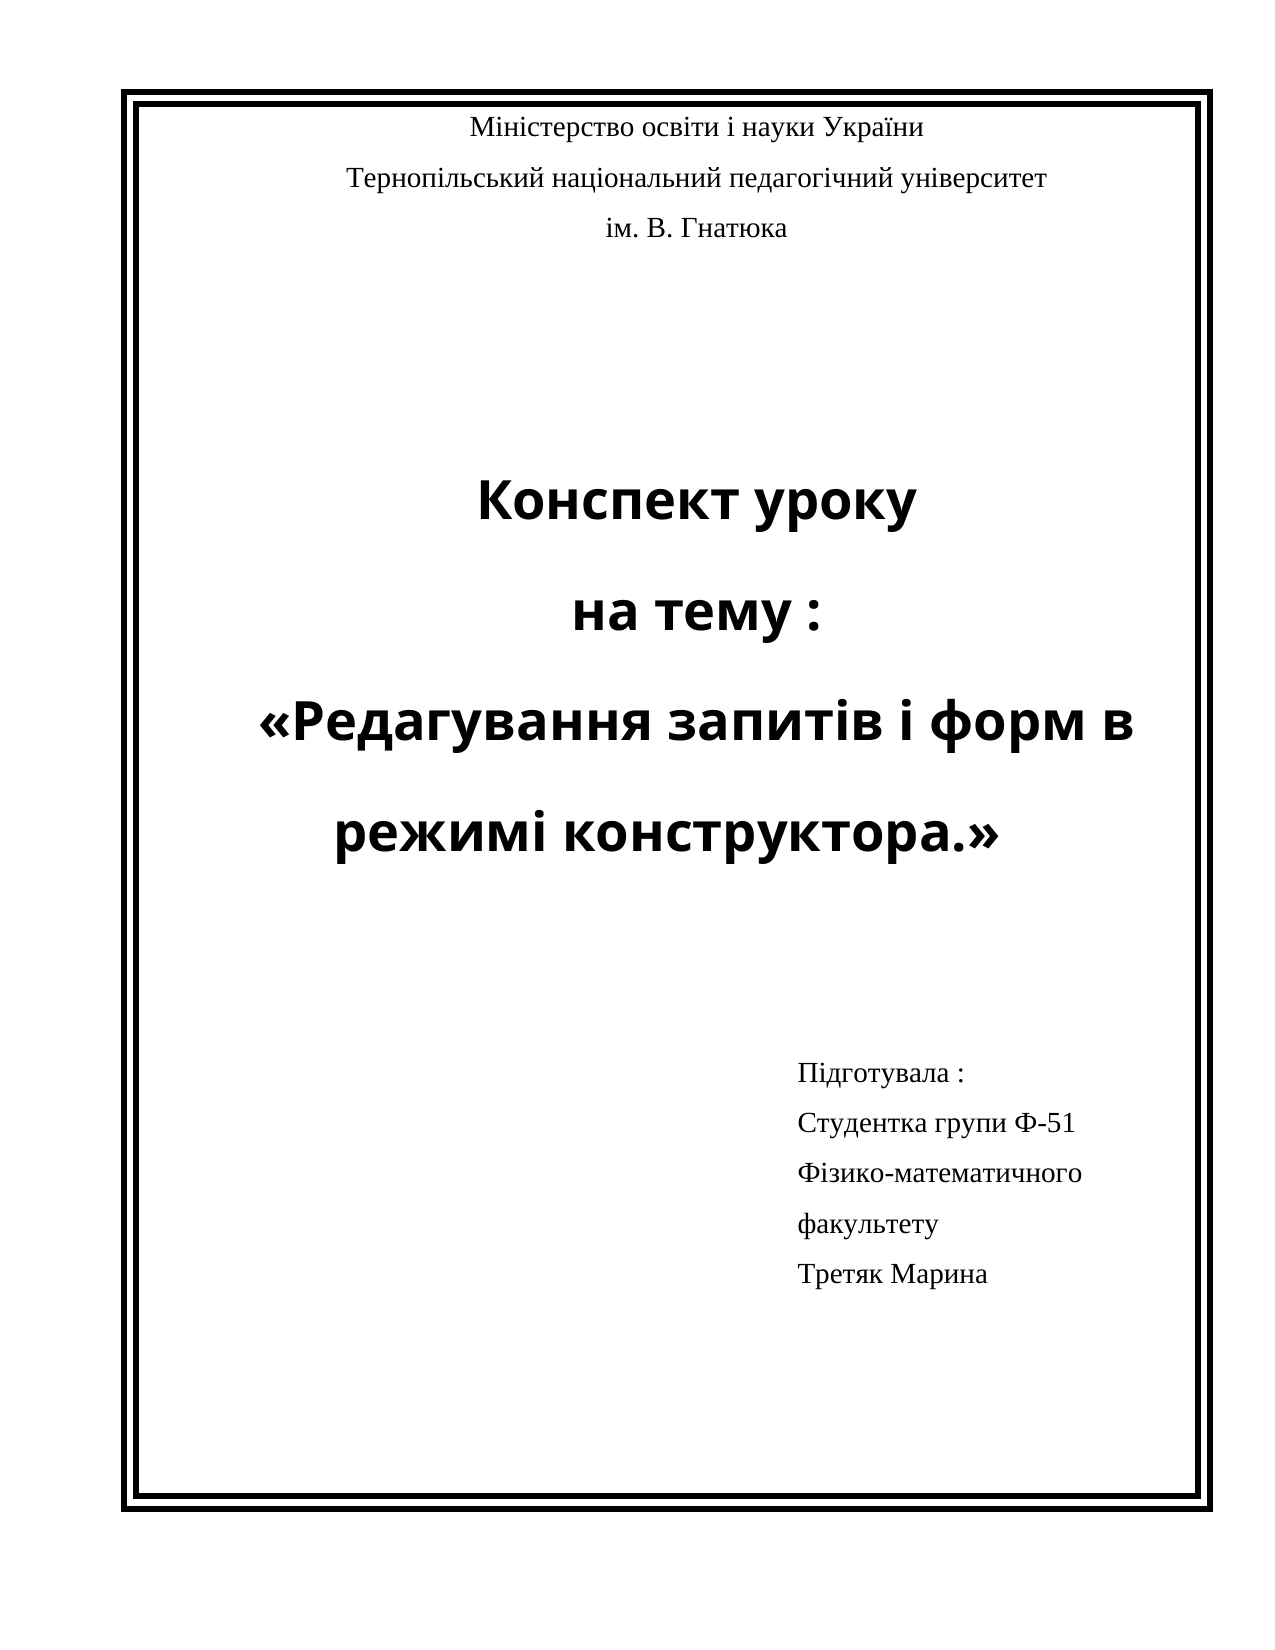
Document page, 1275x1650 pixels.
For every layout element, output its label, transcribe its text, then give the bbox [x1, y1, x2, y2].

text «Редагування запитів і форм в режимі конструктора.» [139, 662, 1195, 867]
text Міністерство освіти і науки України [127, 95, 1207, 139]
text Тернопільський національний педагогічний університет [139, 139, 1195, 189]
text Третяк Марина [139, 1235, 1195, 1290]
text Студентка групи Ф-51 [139, 1084, 1195, 1135]
text на тему : [139, 551, 1195, 646]
text Підготувала : [139, 1034, 1195, 1084]
text Фізико-математичного [139, 1135, 1195, 1185]
text Конспект уроку [139, 441, 1195, 535]
text ім. В. Гнатюка [139, 189, 1195, 243]
text факультету [139, 1185, 1195, 1235]
